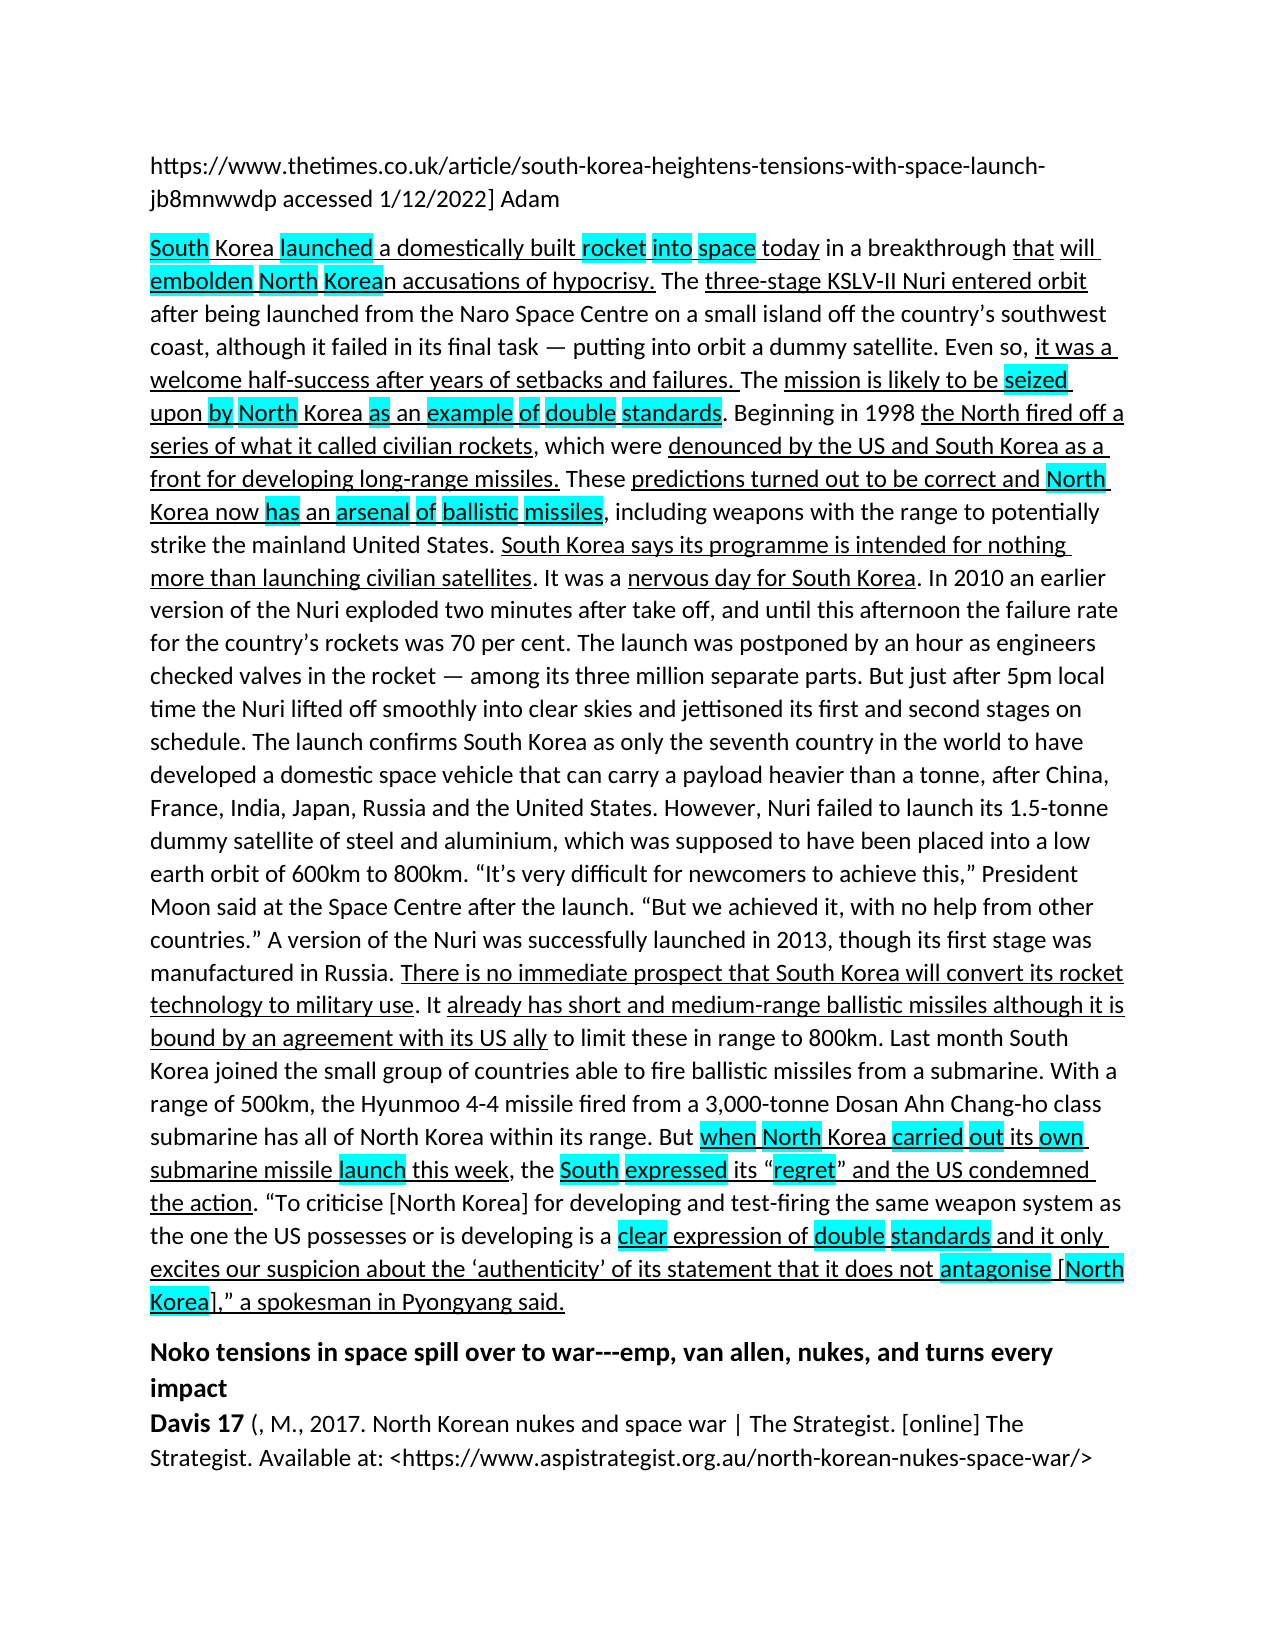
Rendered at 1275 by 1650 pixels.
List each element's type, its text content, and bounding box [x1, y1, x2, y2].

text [150, 1407, 1125, 1473]
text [150, 150, 1125, 213]
text South Korea launched a domestically built rocket into space today in a breakthrough that will embolden North Korean accusations of hypocrisy. The three-stage KSLV-II Nuri entered orbit after being launched from the Naro Space Centre on a small island off the country’s southwest coast, although it failed in its final task — putting into orbit a dummy satellite. Even so, it was a welcome half-success after years of setbacks and failures. The mission is likely to be seized upon by North Korea as an example of double standards. Beginning in 1998 the North fired off a series of what it called civilian rockets, which were denounced by the US and South Korea as a front for developing long-range missiles. These predictions turned out to be correct and North Korea now has an arsenal of ballistic missiles, including weapons with the range to potentially strike the mainland United States. South Korea says its programme is intended for nothing more than launching civilian satellites. It was a nervous day for South Korea. In 2010 an earlier version of the Nuri exploded two minutes after take off, and until this afternoon the failure rate for the country’s rockets was 70 per cent. The launch was postponed by an hour as engineers checked valves in the rocket — among its three million separate parts. But just after 5pm local time the Nuri lifted off smoothly into clear skies and jettisoned its first and second stages on schedule. The launch confirms South Korea as only the seventh country in the world to have developed a domestic space vehicle that can carry a payload heavier than a tonne, after China, France, India, Japan, Russia and the United States. However, Nuri failed to launch its 1.5-tonne dummy satellite of steel and aluminium, which was supposed to have been placed into a low earth orbit of 600km to 800km. “It’s very difficult for newcomers to achieve this,” President Moon said at the Space Centre after the launch. “But we achieved it, with no help from other countries.” A version of the Nuri was successfully launched in 2013, though its first stage was manufactured in Russia. There is no immediate prospect that South Korea will convert its rocket technology to military use. It already has short and medium-range ballistic missiles although it is bound by an agreement with its US ally to limit these in range to 800km. Last month South Korea joined the small group of countries able to fire ballistic missiles from a submarine. With a range of 500km, the Hyunmoo 4-4 missile fired from a 3,000-tonne Dosan Ahn Chang-ho class submarine has all of North Korea within its range. But when North Korea carried out its own submarine missile launch this week, the South expressed its “regret” and the US condemned the action. “To criticise [North Korea] for developing and test-firing the same weapon system as the one the US possesses or is developing is a clear expression of double standards and it only excites our suspicion about the ‘authenticity’ of its statement that it does not antagonise [North Korea],” a spokesman in Pyongyang said. [150, 232, 1125, 1316]
text Noko tensions in space spill over to war---emp, van allen, nukes, and turns every impact [150, 1335, 1125, 1404]
